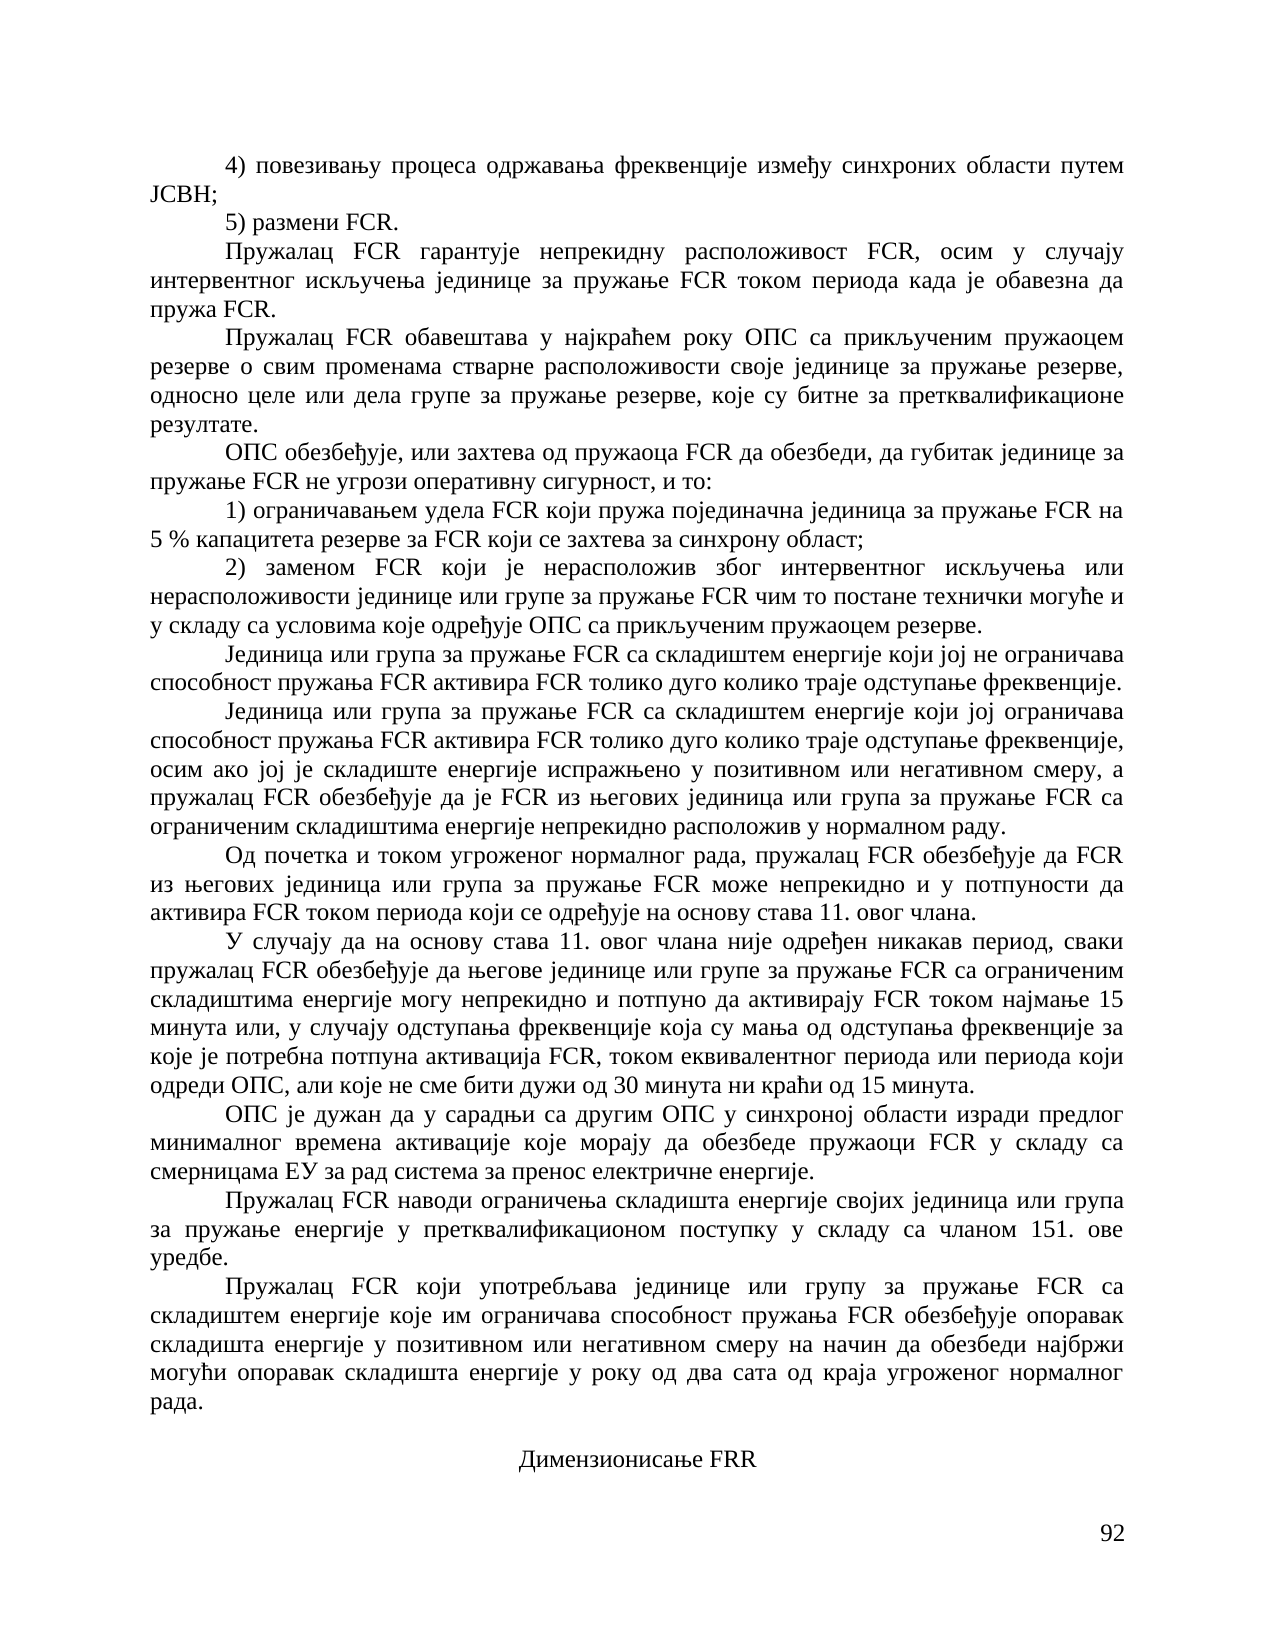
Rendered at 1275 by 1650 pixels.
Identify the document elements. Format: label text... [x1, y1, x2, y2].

text Пружалац FCR гарантује непрекидну расположивост FCR, осим у случају интервентног искључења јединице за пружање FCR током периода када је обавезна да пружа FCR. [150, 236, 1125, 322]
text Пружалац FCR наводи ограничења складишта енергије својих јединица или група за пружање енергије у претквалификационом поступку у складу са чланом 151. ове уредбе. [150, 1185, 1125, 1271]
text 1) ограничавањем удела FCR који пружа појединачна јединица за пружање FCR на 5 % капацитета резерве за FCR који се захтева за синхрону област; [150, 495, 1125, 552]
text 5) размени FCR. [225, 207, 1125, 236]
text Пружалац FCR обавештава у најкраћем року ОПС са прикљученим пружаоцем резерве о свим променама стварне расположивости своје јединице за пружање резерве, односно целе или дела групе за пружање резерве, које су битне за претквалификационе резултате. [150, 322, 1125, 437]
text Јединица или група за пружање FCR са складиштем енергије који јој ограничава способност пружања FCR активира FCR толико дуго колико траје одступање фреквенције, осим ако јој је складиште енергије испражњено у позитивном или негативном смеру, а пружалац FCR обезбеђује да је FCR из његових јединица или група за пружање FCR са ограниченим складиштима енергије непрекидно расположив у нормалном раду. [150, 696, 1125, 840]
text Димензионисање FRR [150, 1444, 1125, 1472]
text Јединица или група за пружање FCR са складиштем енергије који јој не ограничава способност пружања FCR активира FCR толико дуго колико траје одступање фреквенције. [150, 639, 1125, 696]
text 2) заменом FCR који је нерасположив због интервентног искључења или нерасположивости јединице или групе за пружање FCR чим то постане технички могуће и у складу са условима које одређује ОПС са прикљученим пружаоцем резерве. [150, 552, 1125, 639]
text Од почетка и током угроженог нормалног рада, пружалац FCR обезбеђује да FCR из његових јединица или група за пружање FCR може непрекидно и у потпуности да активира FCR током периода који се одређује на основу става 11. овог члана. [150, 840, 1125, 926]
text ОПС је дужан да у сарадњи са другим ОПС у синхроној области изради предлог минималног времена активације које морају да обезбеде пружаоци FCR у складу са смерницама ЕУ за рад система за пренос електричне енергије. [150, 1099, 1125, 1185]
text 4) повезивању процеса одржавања фреквенције између синхроних области путем ЈСВН; [150, 150, 1125, 207]
text Пружалац FCR који употребљава јединице или групу за пружање FCR са складиштем енергије које им ограничава способност пружања FCR обезбеђује опоравак складишта енергије у позитивном или негативном смеру на начин да обезбеди најбржи могући опоравак складишта енергије у року од два сата од краја угроженог нормалног рада. [150, 1271, 1125, 1415]
text ОПС обезбеђује, или захтева од пружаоца FCR да обезбеди, да губитак јединице за пружање FCR не угрози оперативну сигурност, и то: [150, 437, 1125, 495]
text У случају да на основу става 11. овог члана није одређен никакав период, сваки пружалац FCR обезбеђује да његове јединице или групе за пружање FCR са ограниченим складиштима енергије могу непрекидно и потпуно да активирају FCR током најмање 15 минута или, у случају одступања фреквенције која су мања од одступања фреквенције за које је потребна потпуна активација FCR, током еквивалентног периода или периода који одреди ОПС, али које не сме бити дужи од 30 минута ни краћи од 15 минута. [150, 926, 1125, 1099]
